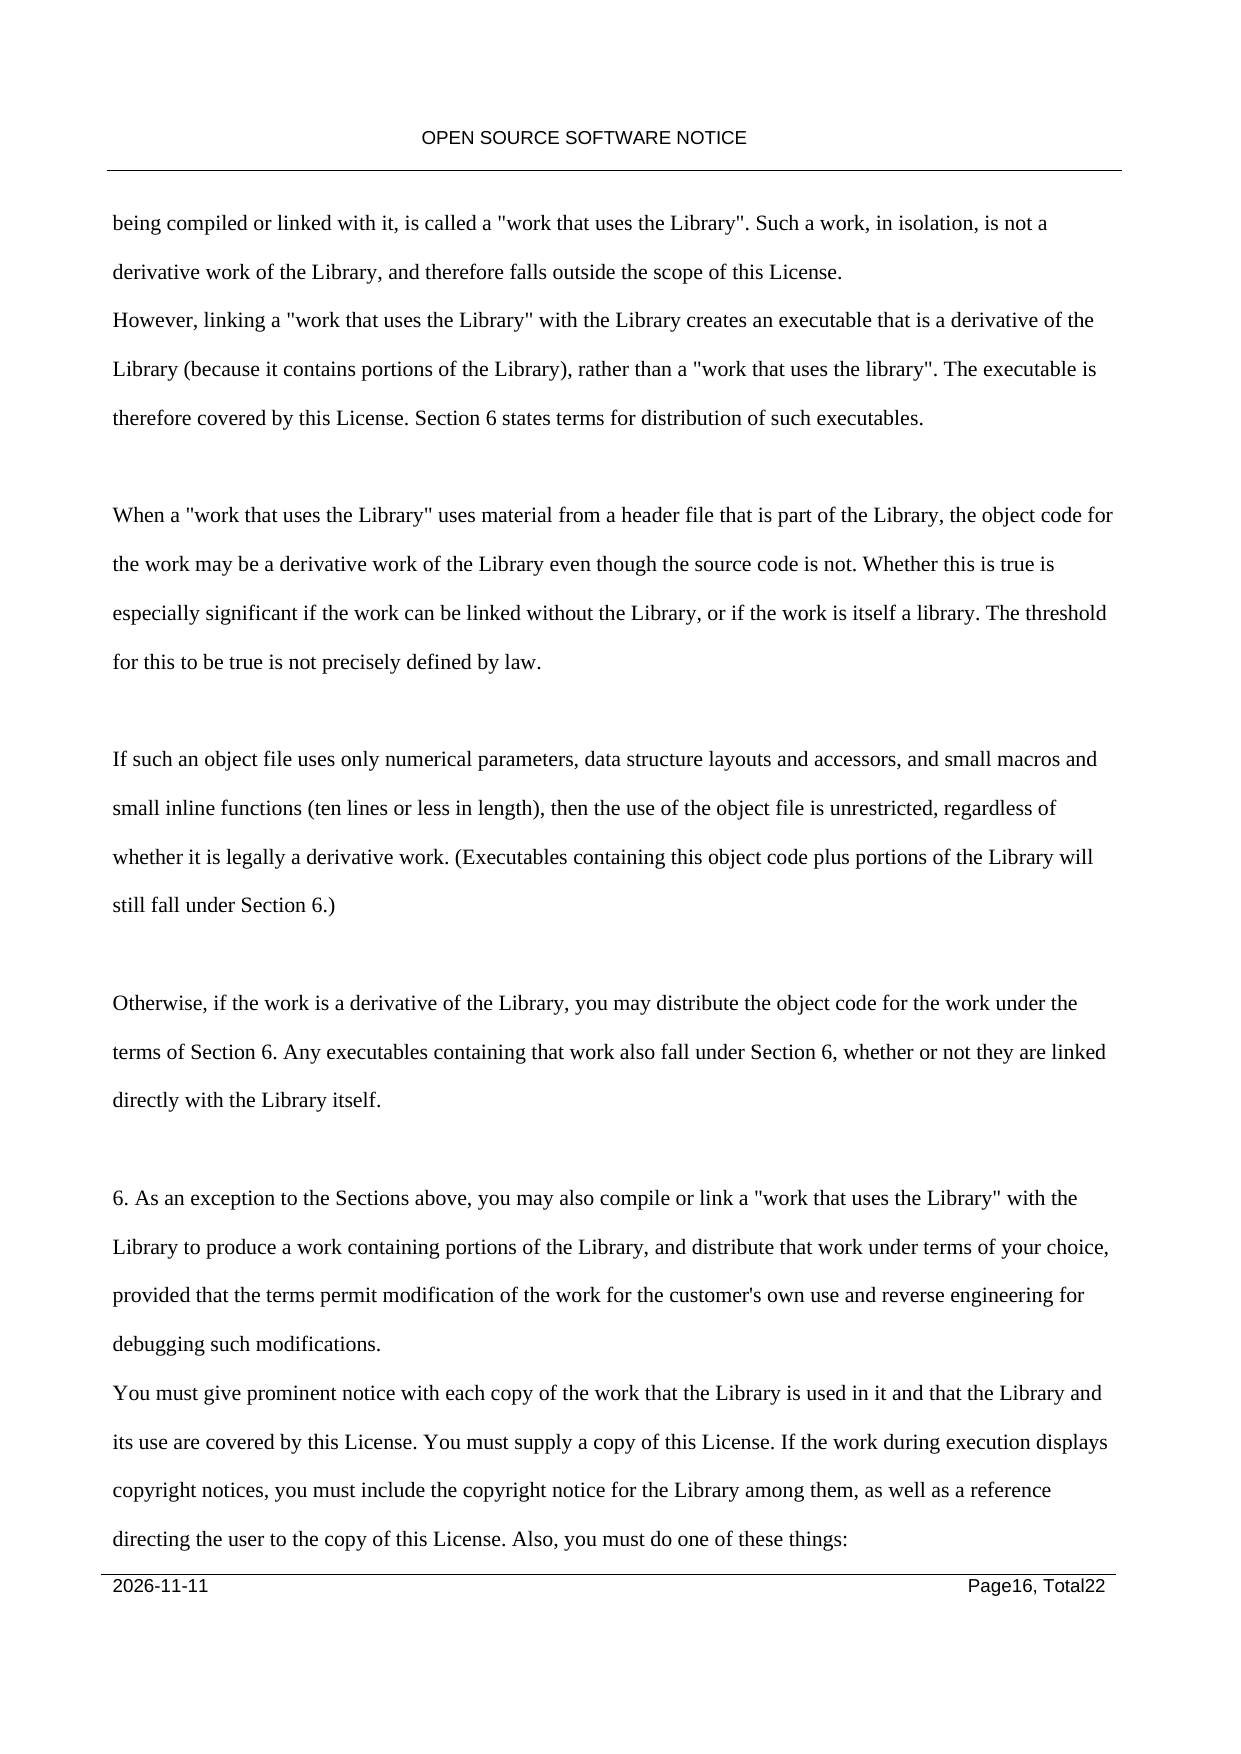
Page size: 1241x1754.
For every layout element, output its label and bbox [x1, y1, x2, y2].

text [112, 206, 1128, 1555]
